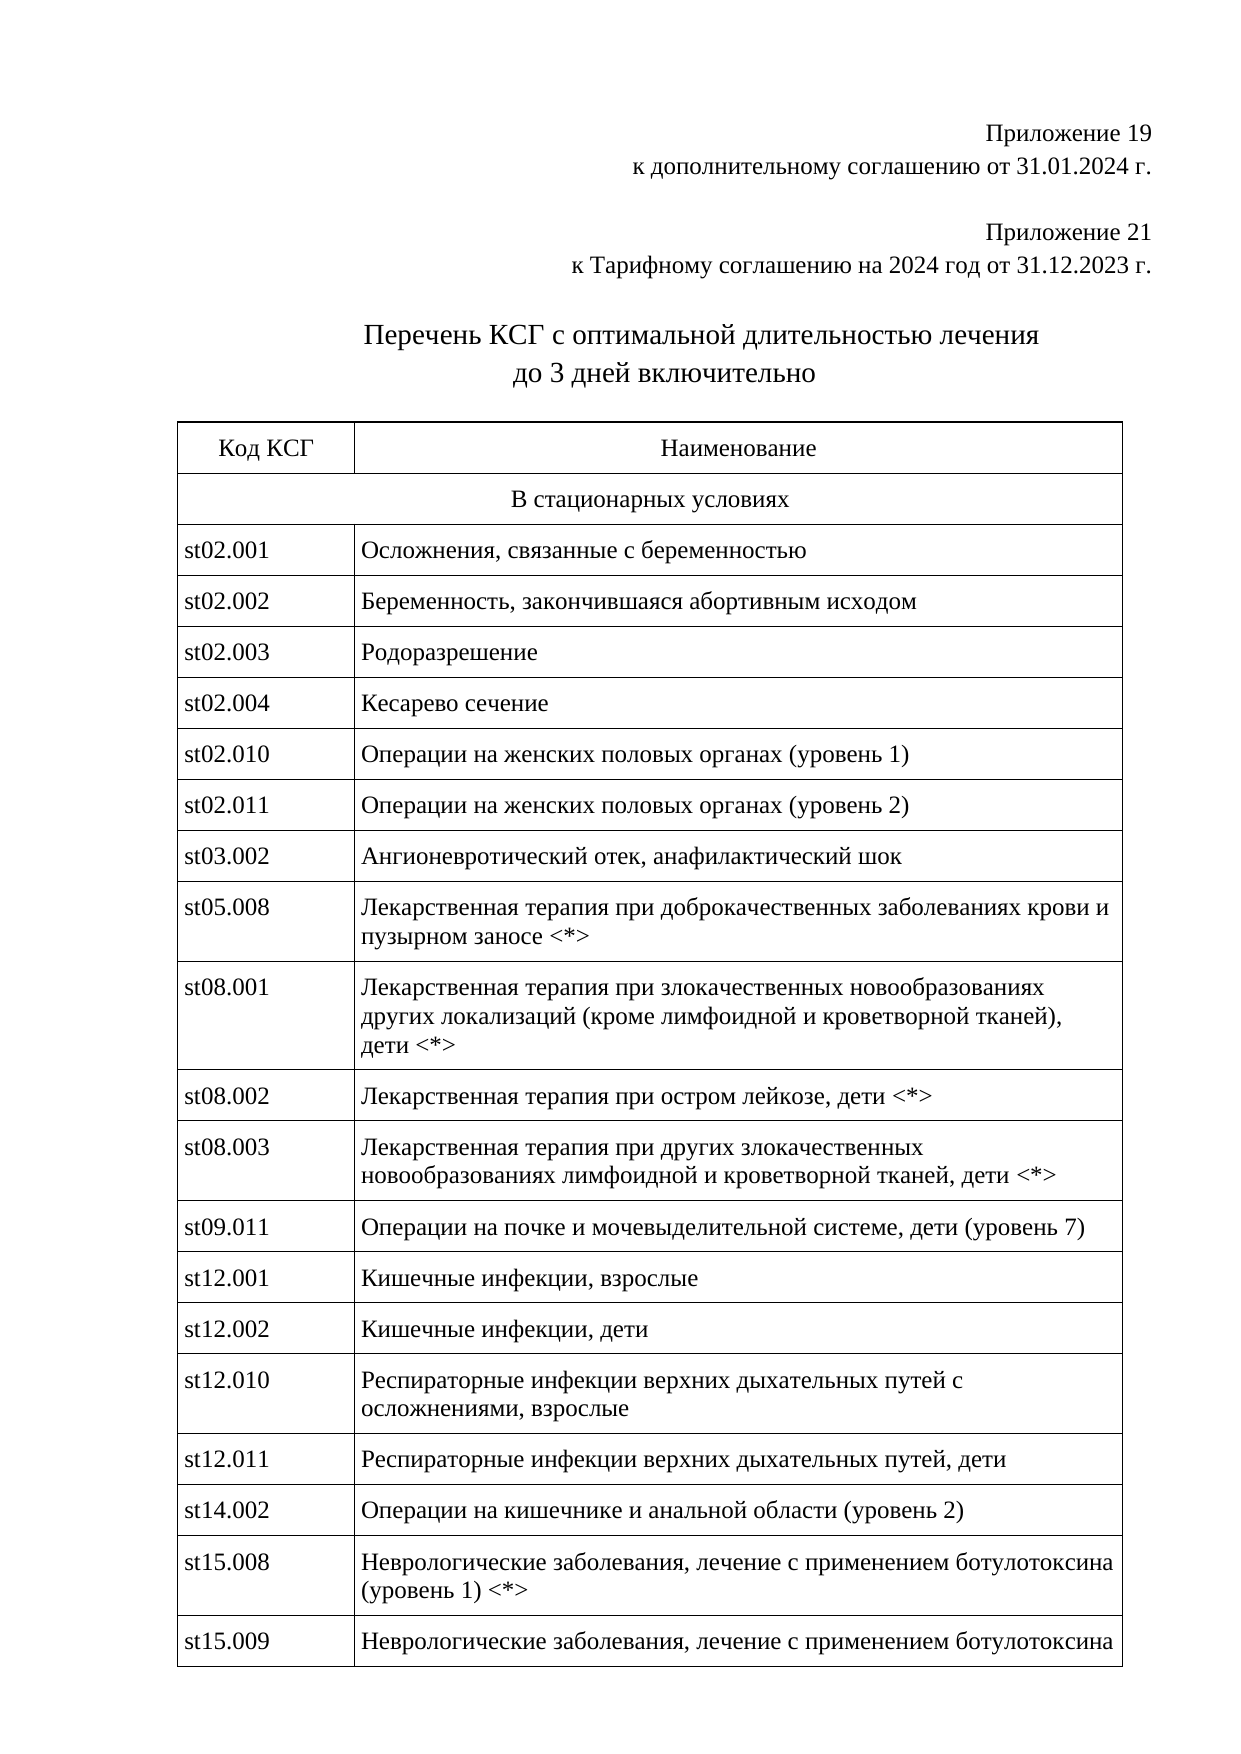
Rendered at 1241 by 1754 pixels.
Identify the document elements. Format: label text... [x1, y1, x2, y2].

table_cell st12.011 [178, 1434, 354, 1484]
table_cell st02.002 [178, 576, 354, 626]
table_cell st02.004 [178, 678, 354, 728]
text Приложение 21 [177, 217, 1152, 246]
table_cell Родоразрешение [355, 627, 1122, 677]
table_cell st05.008 [178, 882, 354, 961]
table_cell Лекарственная терапия при остром лейкозе, дети <*> [355, 1070, 1122, 1120]
table_cell st02.010 [178, 729, 354, 779]
table_cell Респираторные инфекции верхних дыхательных путей, дети [355, 1434, 1122, 1484]
table_cell Лекарственная терапия при злокачественных новообразованиях других локализаций (кроме лимфоидной и кроветворной тканей), дети <*> [355, 962, 1122, 1069]
table_cell st15.008 [178, 1536, 354, 1615]
table_cell В стационарных условиях [178, 474, 1122, 523]
table_cell Осложнения, связанные с беременностью [355, 525, 1122, 574]
table_cell Кишечные инфекции, взрослые [355, 1252, 1122, 1302]
text Приложение 19 [177, 118, 1152, 147]
table_header Код КСГ [178, 423, 354, 472]
text к Тарифному соглашению на 2024 год от 31.12.2023 г. [177, 250, 1152, 279]
table_cell st12.001 [178, 1252, 354, 1302]
table_cell Беременность, закончившаяся абортивным исходом [355, 576, 1122, 626]
table_cell st08.003 [178, 1121, 354, 1200]
table_cell Кишечные инфекции, дети [355, 1303, 1122, 1353]
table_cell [355, 1616, 1122, 1666]
table_cell Респираторные инфекции верхних дыхательных путей с осложнениями, взрослые [355, 1354, 1122, 1433]
table_cell Ангионевротический отек, анафилактический шок [355, 831, 1122, 881]
table_cell st12.010 [178, 1354, 354, 1433]
table_cell Кесарево сечение [355, 678, 1122, 728]
table_cell Лекарственная терапия при других злокачественных новообразованиях лимфоидной и кроветворной тканей, дети <*> [355, 1121, 1122, 1200]
table_cell st03.002 [178, 831, 354, 881]
table_cell st14.002 [178, 1485, 354, 1535]
table_cell Операции на почке и мочевыделительной системе, дети (уровень 7) [355, 1201, 1122, 1251]
table_cell st15.009 [178, 1616, 354, 1666]
table_cell st09.011 [178, 1201, 354, 1251]
table_header Наименование [355, 423, 1122, 472]
table_cell Лекарственная терапия при доброкачественных заболеваниях крови и пузырном заносе <*> [355, 882, 1122, 961]
table_cell st08.001 [178, 962, 354, 1069]
table_cell st02.003 [178, 627, 354, 677]
table_cell Операции на кишечнике и анальной области (уровень 2) [355, 1485, 1122, 1535]
table_cell Операции на женских половых органах (уровень 1) [355, 729, 1122, 779]
table_cell st12.002 [178, 1303, 354, 1353]
table_cell st08.002 [178, 1070, 354, 1120]
table_cell st02.011 [178, 780, 354, 830]
table_cell st02.001 [178, 525, 354, 574]
table_cell Операции на женских половых органах (уровень 2) [355, 780, 1122, 830]
text к дополнительному соглашению от 31.01.2024 г. [177, 151, 1152, 180]
table_cell Неврологические заболевания, лечение с применением ботулотоксина (уровень 1) <*> [355, 1536, 1122, 1615]
text Перечень КСГ с оптимальной длительностью лечения до 3 дней включительно [177, 317, 1152, 389]
